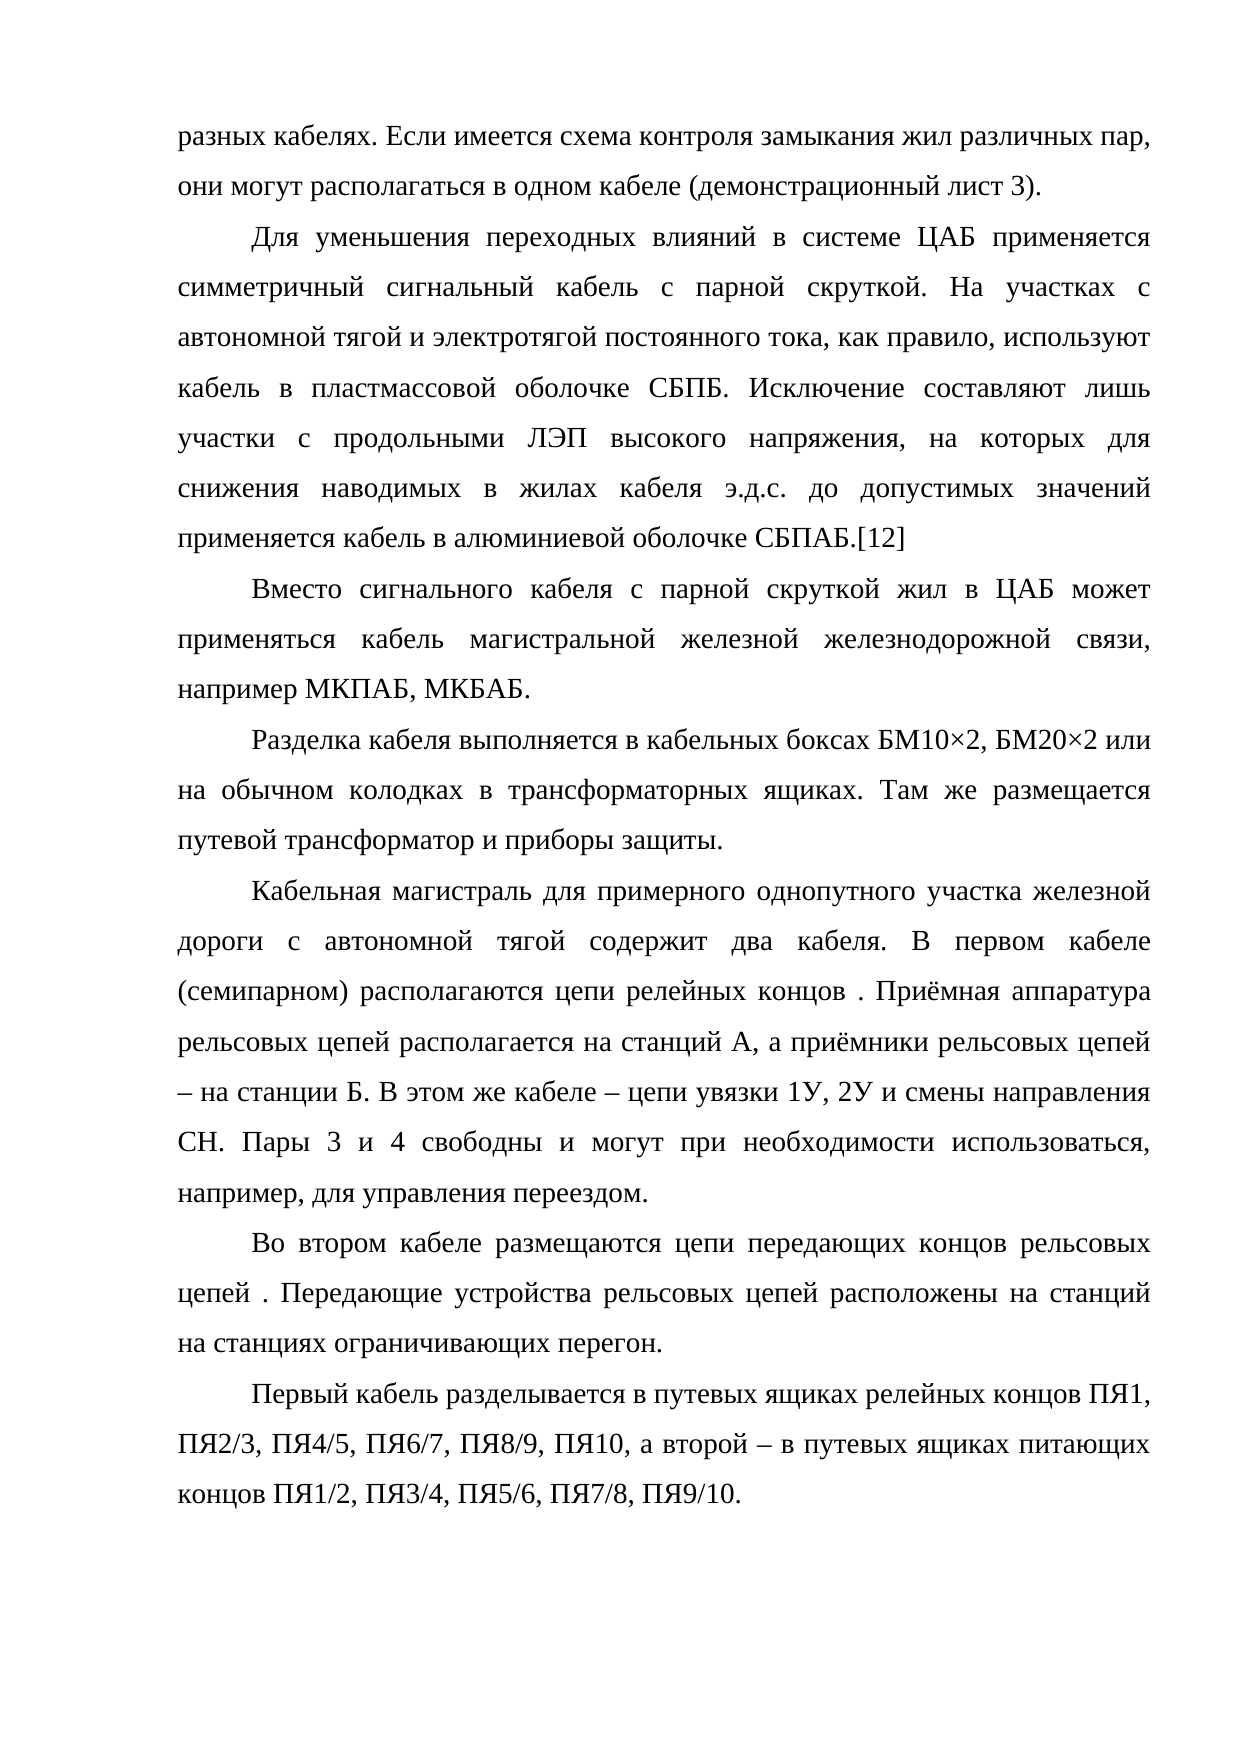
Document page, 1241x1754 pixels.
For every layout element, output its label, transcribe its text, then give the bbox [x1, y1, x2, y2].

text Для уменьшения переходных влияний в системе ЦАБ применяется симметричный сигнальный кабель с парной скруткой. На участках с автономной тягой и электротягой постоянного тока, как правило, используют кабель в пластмассовой оболочке СБПБ. Исключение составляют лишь участки с продольными ЛЭП высокого напряжения, на которых для снижения наводимых в жилах кабеля э.д.с. до допустимых значений применяется кабель в алюминиевой оболочке СБПАБ.[12] [177, 219, 1152, 554]
text Вместо сигнального кабеля с парной скруткой жил в ЦАБ может применяться кабель магистральной железной железнодорожной связи, например МКПАБ, МКБАБ. [177, 571, 1152, 705]
text Во втором кабеле размещаются цепи передающих концов рельсовых цепей . Передающие устройства рельсовых цепей расположены на станций на станциях ограничивающих перегон. [177, 1225, 1152, 1359]
text Первый кабель разделывается в путевых ящиках релейных концов ПЯ1, ПЯ2/3, ПЯ4/5, ПЯ6/7, ПЯ8/9, ПЯ10, а второй – в путевых ящиках питающих концов ПЯ1/2, ПЯ3/4, ПЯ5/6, ПЯ7/8, ПЯ9/10. [177, 1376, 1152, 1510]
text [177, 118, 1152, 202]
text Разделка кабеля выполняется в кабельных боксах БМ10×2, БМ20×2 или на обычном колодках в трансформаторных ящиках. Там же размещается путевой трансформатор и приборы защиты. [177, 722, 1152, 856]
text Кабельная магистраль для примерного однопутного участка железной дороги с автономной тягой содержит два кабеля. В первом кабеле (семипарном) располагаются цепи релейных концов . Приёмная аппаратура рельсовых цепей располагается на станций А, а приёмники рельсовых цепей – на станции Б. В этом же кабеле – цепи увязки 1У, 2У и смены направления СН. Пары 3 и 4 свободны и могут при необходимости использоваться, например, для управления переездом. [177, 873, 1152, 1208]
